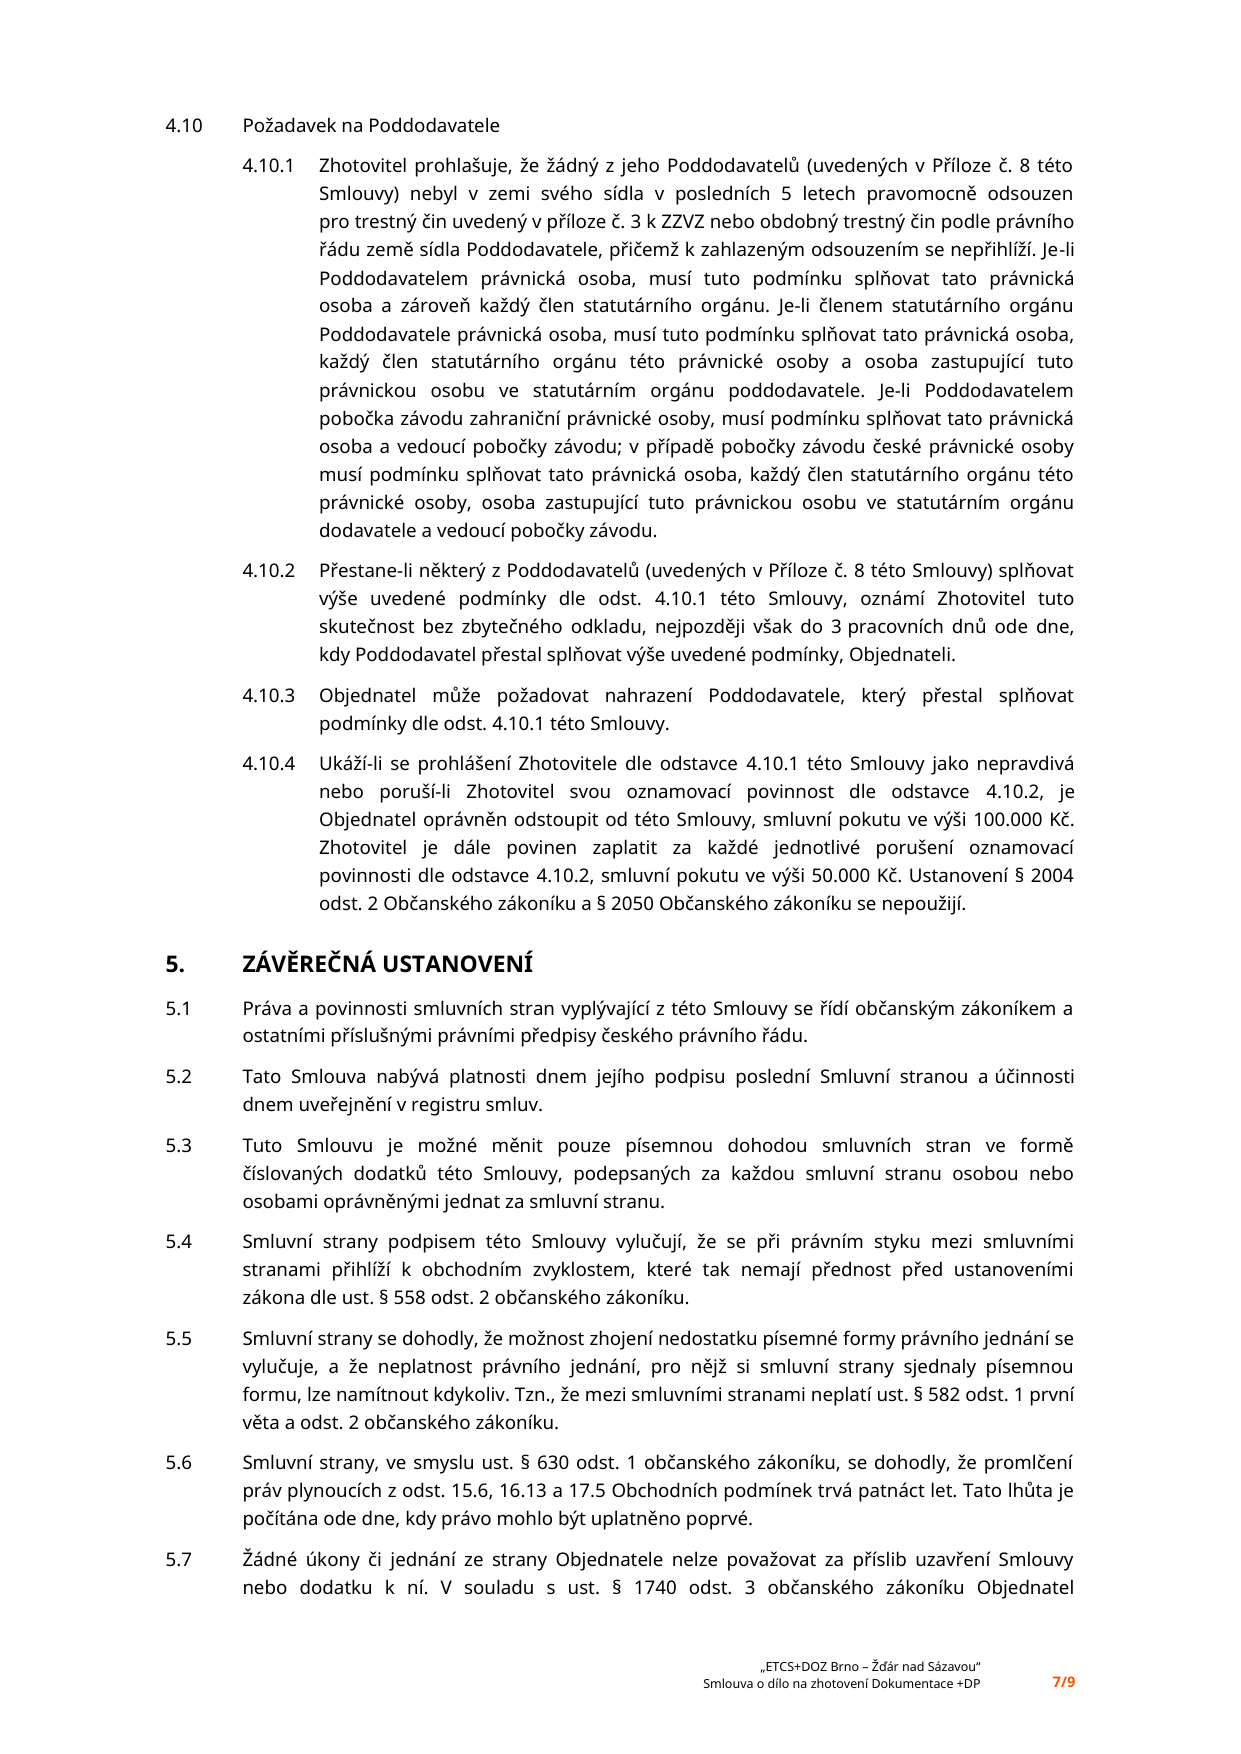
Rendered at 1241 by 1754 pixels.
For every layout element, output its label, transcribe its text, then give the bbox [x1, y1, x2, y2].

text Požadavek na Poddodavatele [165, 112, 1075, 138]
text Ukáží-li se prohlášení Zhotovitele dle odstavce 4.10.1 této Smlouvy jako nepravdivá nebo poruší-li Zhotovitel svou oznamovací povinnost dle odstavce 4.10.2, je Objednatel oprávněn odstoupit od této Smlouvy, smluvní pokutu ve výši 100.000 Kč. Zhotovitel je dále povinen zaplatit za každé jednotlivé porušení oznamovací povinnosti dle odstavce 4.10.2, smluvní pokutu ve výši 50.000 Kč. Ustanovení § 2004 odst. 2 Občanského zákoníku a § 2050 Občanského zákoníku se nepoužijí. [242, 751, 1075, 916]
text Zhotovitel prohlašuje, že žádný z jeho Poddodavatelů (uvedených v Příloze č. 8 této Smlouvy) nebyl v zemi svého sídla v posledních 5 letech pravomocně odsouzen pro trestný čin uvedený v příloze č. 3 k ZZVZ nebo obdobný trestný čin podle právního řádu země sídla Poddodavatele, přičemž k zahlazeným odsouzením se nepřihlíží. Je-li Poddodavatelem právnická osoba, musí tuto podmínku splňovat tato právnická osoba a zároveň každý člen statutárního orgánu. Je-li členem statutárního orgánu Poddodavatele právnická osoba, musí tuto podmínku splňovat tato právnická osoba, každý člen statutárního orgánu této právnické osoby a osoba zastupující tuto právnickou osobu ve statutárním orgánu poddodavatele. Je-li Poddodavatelem pobočka závodu zahraniční právnické osoby, musí podmínku splňovat tato právnická osoba a vedoucí pobočky závodu; v případě pobočky závodu české právnické osoby musí podmínku splňovat tato právnická osoba, každý člen statutárního orgánu této právnické osoby, osoba zastupující tuto právnickou osobu ve statutárním orgánu dodavatele a vedoucí pobočky závodu. [242, 153, 1075, 542]
text ZÁVĚREČNÁ USTANOVENÍ [165, 948, 1075, 979]
text Tato Smlouva nabývá platnosti dnem jejího podpisu poslední Smluvní stranou a účinnosti dnem uveřejnění v registru smluv. [165, 1063, 1075, 1117]
text Smluvní strany podpisem této Smlouvy vylučují, že se při právním styku mezi smluvními stranami přihlíží k obchodním zvyklostem, které tak nemají přednost před ustanoveními zákona dle ust. § 558 odst. 2 občanského zákoníku. [165, 1228, 1075, 1310]
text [165, 1546, 1075, 1600]
text Práva a povinnosti smluvních stran vyplývající z této Smlouvy se řídí občanským zákoníkem a ostatními příslušnými právními předpisy českého právního řádu. [165, 995, 1075, 1048]
text Smluvní strany se dohodly, že možnost zhojení nedostatku písemné formy právního jednání se vylučuje, a že neplatnost právního jednání, pro nějž si smluvní strany sjednaly písemnou formu, lze namítnout kdykoliv. Tzn., že mezi smluvními stranami neplatí ust. § 582 odst. 1 první věta a odst. 2 občanského zákoníku. [165, 1325, 1075, 1434]
text Přestane-li některý z Poddodavatelů (uvedených v Příloze č. 8 této Smlouvy) splňovat výše uvedené podmínky dle odst. 4.10.1 této Smlouvy, oznámí Zhotovitel tuto skutečnost bez zbytečného odkladu, nejpozději však do 3 pracovních dnů ode dne, kdy Poddodavatel přestal splňovat výše uvedené podmínky, Objednateli. [242, 557, 1075, 667]
text Tuto Smlouvu je možné měnit pouze písemnou dohodou smluvních stran ve formě číslovaných dodatků této Smlouvy, podepsaných za každou smluvní stranu osobou nebo osobami oprávněnými jednat za smluvní stranu. [165, 1132, 1075, 1213]
text Smluvní strany, ve smyslu ust. § 630 odst. 1 občanského zákoníku, se dohodly, že promlčení práv plynoucích z odst. 15.6, 16.13 a 17.5 Obchodních podmínek trvá patnáct let. Tato lhůta je počítána ode dne, kdy právo mohlo být uplatněno poprvé. [165, 1449, 1075, 1531]
text Objednatel může požadovat nahrazení Poddodavatele, který přestal splňovat podmínky dle odst. 4.10.1 této Smlouvy. [242, 682, 1075, 736]
